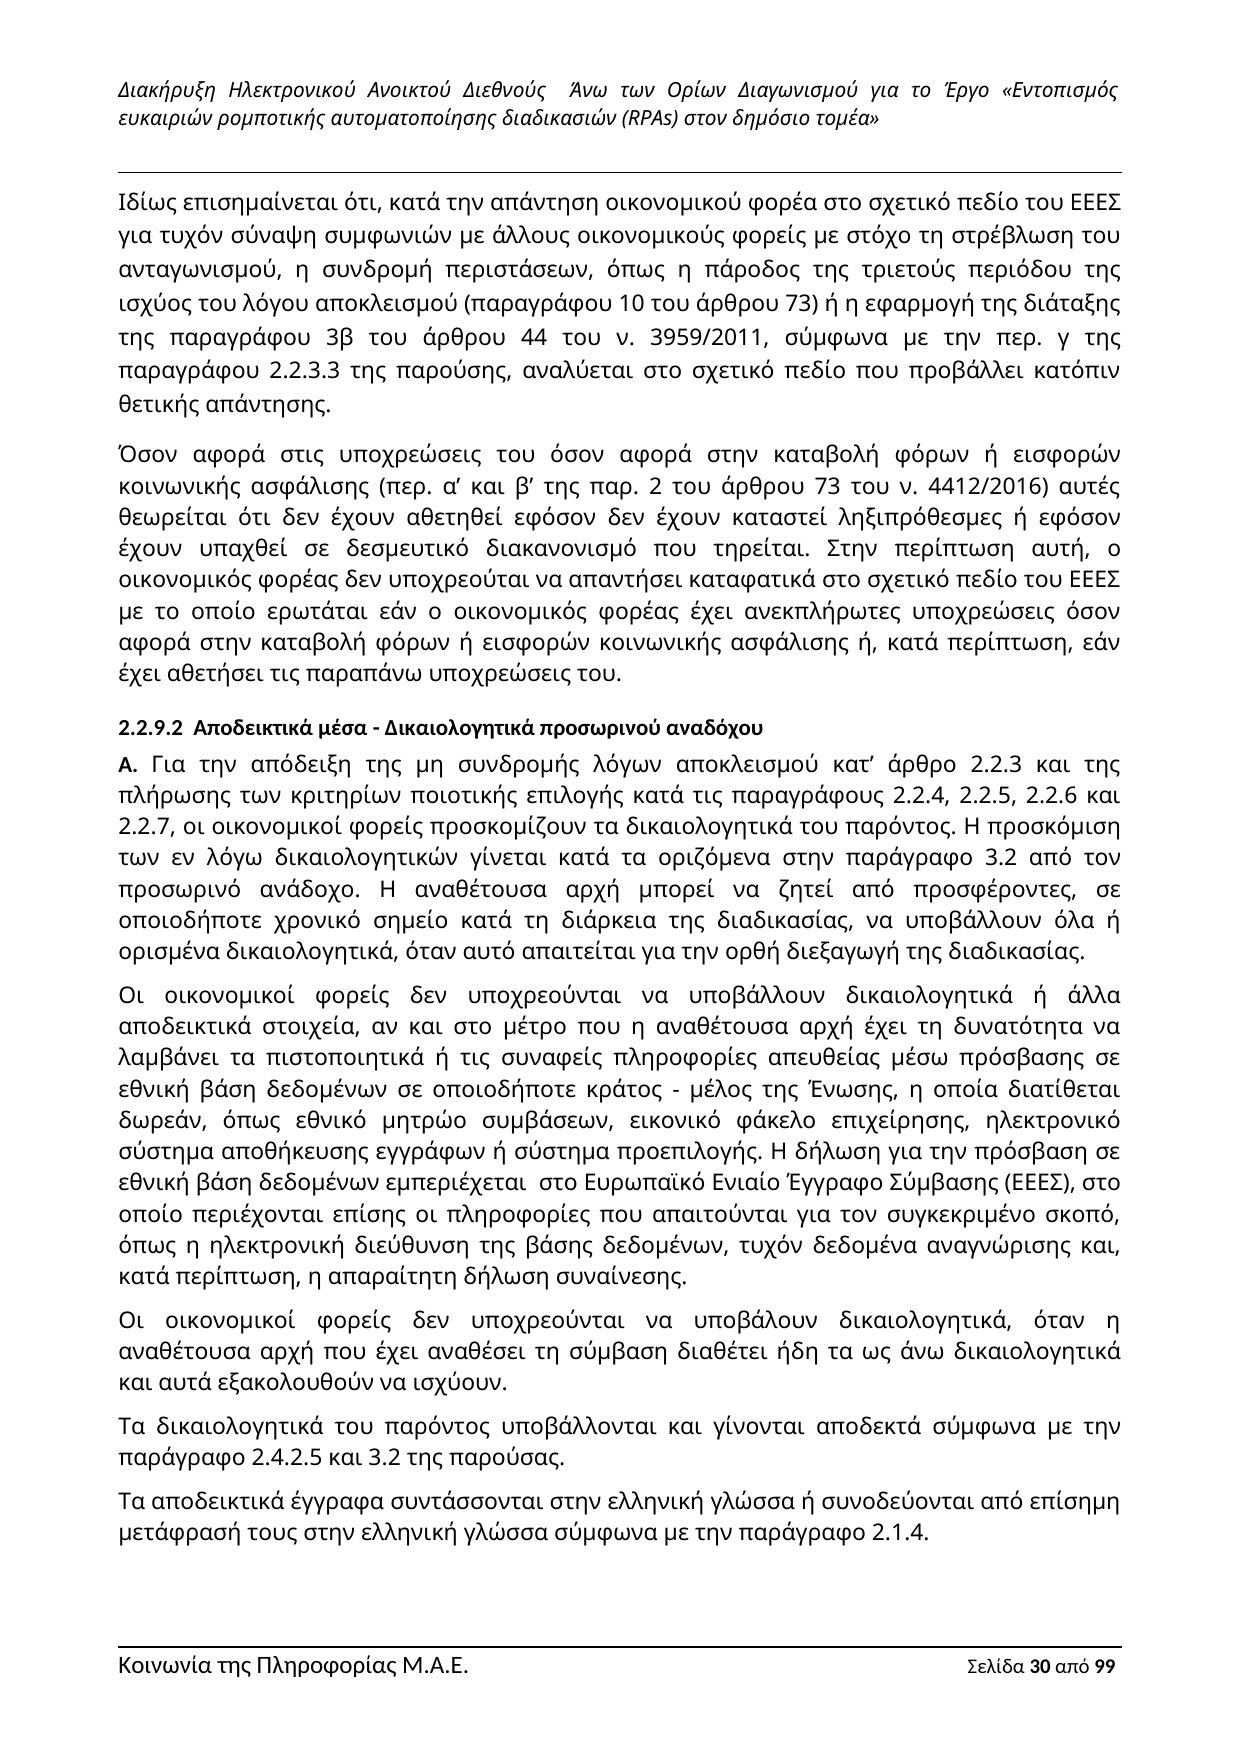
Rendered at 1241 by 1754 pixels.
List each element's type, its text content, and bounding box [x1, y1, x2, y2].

subtitle 2.2.9.2 Αποδεικτικά μέσα - Δικαιολογητικά προσωρινού αναδόχου [118, 713, 1122, 741]
text Τα δικαιολογητικά του παρόντος υποβάλλονται και γίνονται αποδεκτά σύμφωνα με την παράγραφο 2.4.2.5 και 3.2 της παρούσας. [118, 1410, 1122, 1473]
text Α. Για την απόδειξη της μη συνδρομής λόγων αποκλεισμού κατ’ άρθρο 2.2.3 και της πλήρωσης των κριτηρίων ποιοτικής επιλογής κατά τις παραγράφους 2.2.4, 2.2.5, 2.2.6 και 2.2.7, οι οικονομικοί φορείς προσκομίζουν τα δικαιολογητικά του παρόντος. Η προσκόμιση των εν λόγω δικαιολογητικών γίνεται κατά τα οριζόμενα στην παράγραφο 3.2 από τον προσωρινό ανάδοχο. Η αναθέτουσα αρχή μπορεί να ζητεί από προσφέροντες, σε οποιοδήποτε χρονικό σημείο κατά τη διάρκεια της διαδικασίας, να υποβάλλουν όλα ή ορισμένα δικαιολογητικά, όταν αυτό απαιτείται για την ορθή διεξαγωγή της διαδικασίας. [118, 748, 1122, 966]
text Ιδίως επισημαίνεται ότι, κατά την απάντηση οικονομικού φορέα στο σχετικό πεδίο του ΕΕΕΣ για τυχόν σύναψη συμφωνιών με άλλους οικονομικούς φορείς με στόχο τη στρέβλωση του ανταγωνισμού, η συνδρομή περιστάσεων, όπως η πάροδος της τριετούς περιόδου της ισχύος του λόγου αποκλεισμού (παραγράφου 10 του άρθρου 73) ή η εφαρμογή της διάταξης της παραγράφου 3β του άρθρου 44 του ν. 3959/2011, σύμφωνα με την περ. γ της παραγράφου 2.2.3.3 της παρούσης, αναλύεται στο σχετικό πεδίο που προβάλλει κατόπιν θετικής απάντησης. [118, 185, 1122, 419]
text Τα αποδεικτικά έγγραφα συντάσσονται στην ελληνική γλώσσα ή συνοδεύονται από επίσημη μετάφρασή τους στην ελληνική γλώσσα σύμφωνα με την παράγραφο 2.1.4. [118, 1485, 1122, 1548]
text Οι οικονομικοί φορείς δεν υποχρεούνται να υποβάλλουν δικαιολογητικά ή άλλα αποδεικτικά στοιχεία, αν και στο μέτρο που η αναθέτουσα αρχή έχει τη δυνατότητα να λαμβάνει τα πιστοποιητικά ή τις συναφείς πληροφορίες απευθείας μέσω πρόσβασης σε εθνική βάση δεδομένων σε οποιοδήποτε κράτος - μέλος της Ένωσης, η οποία διατίθεται δωρεάν, όπως εθνικό μητρώο συμβάσεων, εικονικό φάκελο επιχείρησης, ηλεκτρονικό σύστημα αποθήκευσης εγγράφων ή σύστημα προεπιλογής. Η δήλωση για την πρόσβαση σε εθνική βάση δεδομένων εμπεριέχεται στο Ευρωπαϊκό Ενιαίο Έγγραφο Σύμβασης (ΕΕΕΣ), στο οποίο περιέχονται επίσης οι πληροφορίες που απαιτούνται για τον συγκεκριμένο σκοπό, όπως η ηλεκτρονική διεύθυνση της βάσης δεδομένων, τυχόν δεδομένα αναγνώρισης και, κατά περίπτωση, η απαραίτητη δήλωση συναίνεσης. [118, 979, 1122, 1291]
text Οι οικονομικοί φορείς δεν υποχρεούνται να υποβάλουν δικαιολογητικά, όταν η αναθέτουσα αρχή που έχει αναθέσει τη σύμβαση διαθέτει ήδη τα ως άνω δικαιολογητικά και αυτά εξακολουθούν να ισχύουν. [118, 1304, 1122, 1398]
text Όσον αφορά στις υποχρεώσεις του όσον αφορά στην καταβολή φόρων ή εισφορών κοινωνικής ασφάλισης (περ. α’ και β’ της παρ. 2 του άρθρου 73 του ν. 4412/2016) αυτές θεωρείται ότι δεν έχουν αθετηθεί εφόσον δεν έχουν καταστεί ληξιπρόθεσμες ή εφόσον έχουν υπαχθεί σε δεσμευτικό διακανονισμό που τηρείται. Στην περίπτωση αυτή, ο οικονομικός φορέας δεν υποχρεούται να απαντήσει καταφατικά στο σχετικό πεδίο του ΕΕΕΣ με το οποίο ερωτάται εάν ο οικονομικός φορέας έχει ανεκπλήρωτες υποχρεώσεις όσον αφορά στην καταβολή φόρων ή εισφορών κοινωνικής ασφάλισης ή, κατά περίπτωση, εάν έχει αθετήσει τις παραπάνω υποχρεώσεις του. [118, 438, 1122, 688]
